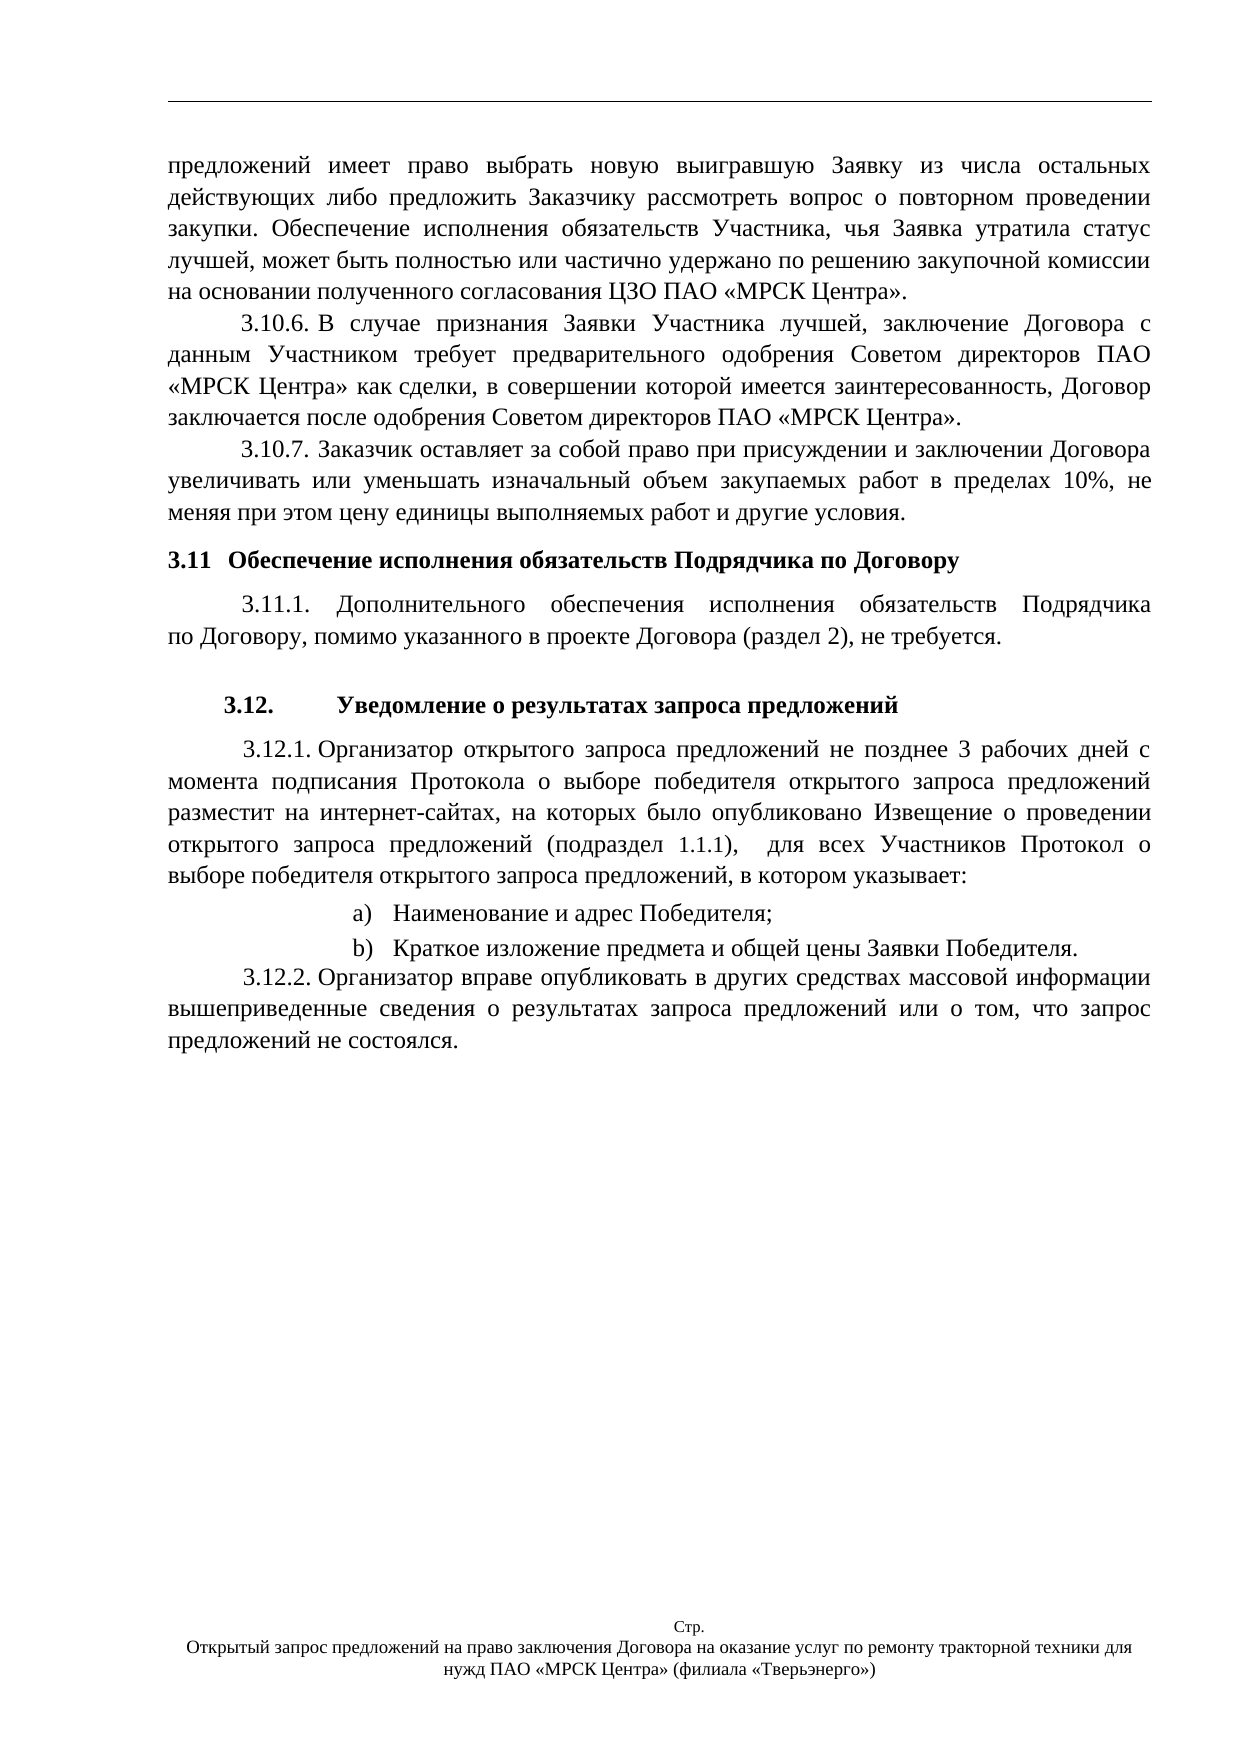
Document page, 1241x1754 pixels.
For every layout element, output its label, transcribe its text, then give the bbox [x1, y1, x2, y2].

list Дополнительного обеспечения исполнения обязательств Подрядчика по Договору, помимо указанного в проекте Договора (раздел 2), не требуется. [168, 589, 1152, 650]
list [168, 150, 1152, 305]
list Организатор вправе опубликовать в других средствах массовой информации вышеприведенные сведения о результатах запроса предложений или о том, что запрос предложений не состоялся. [168, 962, 1152, 1054]
subtitle Обеспечение исполнения обязательств Подрядчика по Договору [168, 545, 1152, 574]
list Краткое изложение предмета и общей цены Заявки Победителя. [286, 933, 1166, 962]
list Наименование и адрес Победителя; [286, 898, 1166, 927]
list Уведомление о результатах запроса предложений [224, 690, 1152, 719]
list Заказчик оставляет за собой право при присуждении и заключении Договора увеличивать или уменьшать изначальный объем закупаемых работ в пределах 10%, не меняя при этом цену единицы выполняемых работ и другие условия. [168, 434, 1152, 526]
list Организатор открытого запроса предложений не позднее 3 рабочих дней с момента подписания Протокола о выборе победителя открытого запроса предложений разместит на интернет-сайтах, на которых было опубликовано Извещение о проведении открытого запроса предложений (подраздел 1.1.1), для всех Участников Протокол о выборе победителя открытого запроса предложений, в котором указывает: [168, 734, 1152, 889]
list В случае признания Заявки Участника лучшей, заключение Договора с данным Участником требует предварительного одобрения Советом директоров ПАО «МРСК Центра» как сделки, в совершении которой имеется заинтересованность, Договор заключается после одобрения Советом директоров ПАО «МРСК Центра». [168, 308, 1152, 431]
